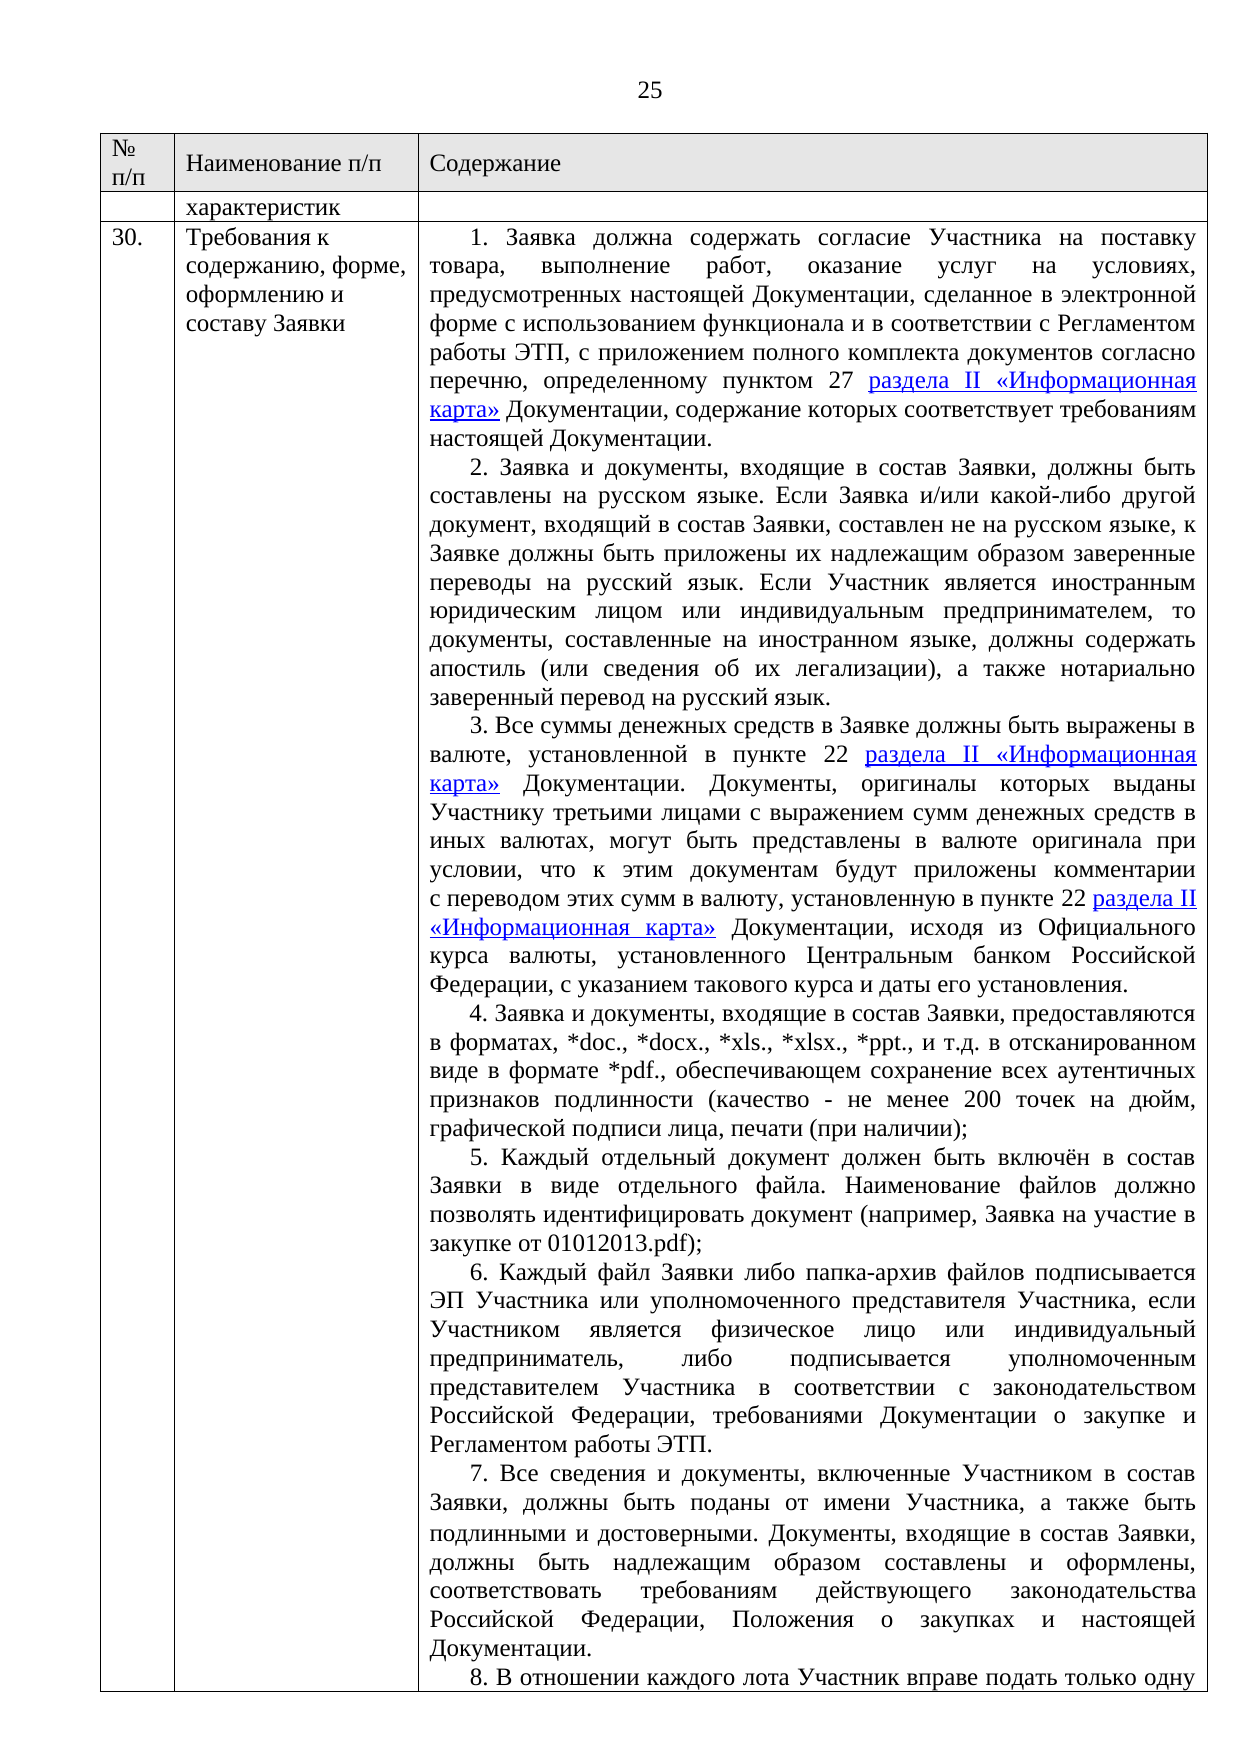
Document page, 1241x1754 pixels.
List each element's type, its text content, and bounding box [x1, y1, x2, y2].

table_cell [101, 192, 174, 221]
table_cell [419, 222, 1207, 1691]
table_header № п/п [101, 134, 174, 191]
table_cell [419, 192, 1207, 221]
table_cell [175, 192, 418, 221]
table_header Наименование п/п [175, 134, 418, 191]
table_header Содержание [419, 134, 1207, 191]
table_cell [175, 222, 418, 1691]
table_cell [101, 222, 174, 1691]
